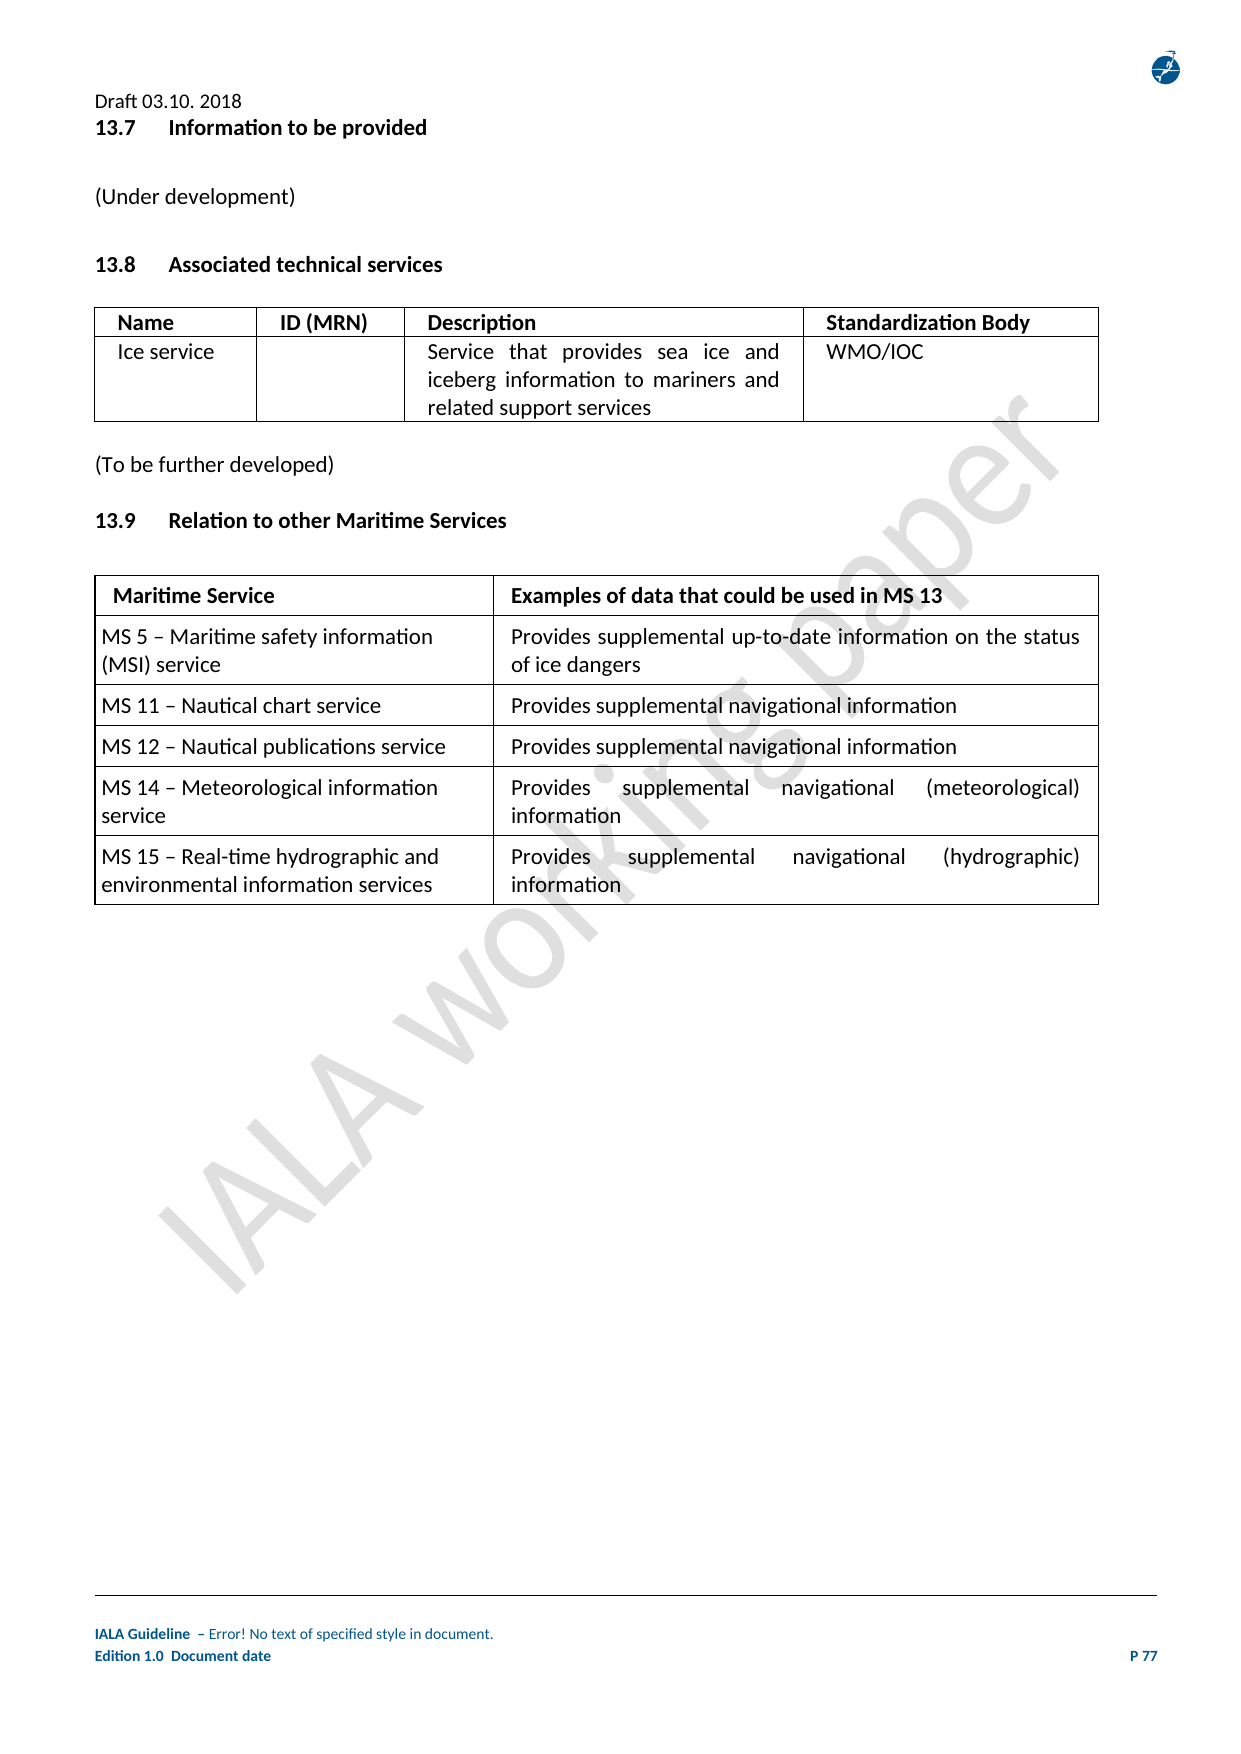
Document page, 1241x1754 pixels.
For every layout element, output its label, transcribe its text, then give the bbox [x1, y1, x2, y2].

table_header Maritime Service [96, 576, 493, 615]
table_header Description [405, 308, 803, 336]
text 13.8 Associated technical services [94, 251, 1157, 279]
text 13.9 Relation to other Maritime Services [94, 506, 1157, 534]
table_cell Provides supplemental navigational (hydrographic) information [494, 836, 1098, 904]
picture [1120, 0, 1239, 119]
table_cell Provides supplemental navigational (meteorological) information [494, 767, 1098, 835]
table_cell [257, 337, 404, 421]
table_cell MS 15 – Real-time hydrographic and environmental information services [96, 836, 493, 904]
table_cell WMO/IOC [804, 337, 1098, 421]
table_cell Provides supplemental navigational information [494, 685, 1098, 725]
text (To be further developed) [94, 450, 1157, 478]
table_cell MS 12 – Nautical publications service [96, 726, 493, 766]
table_header Standardization Body [804, 308, 1098, 336]
text 13.7 Information to be provided [94, 113, 1157, 142]
table_cell MS 11 – Nautical chart service [96, 685, 493, 725]
table_header ID (MRN) [257, 308, 404, 336]
table_cell Provides supplemental navigational information [494, 726, 1098, 766]
table_cell Provides supplemental up-to-date information on the status of ice dangers [494, 616, 1098, 684]
table_cell MS 5 – Maritime safety information (MSI) service [96, 616, 493, 684]
table_cell MS 14 – Meteorological information service [96, 767, 493, 835]
table_cell Service that provides sea ice and iceberg information to mariners and related support services [405, 337, 803, 421]
text (Under development) [94, 182, 1157, 210]
table_header Name [95, 308, 256, 336]
table_cell Ice service [95, 337, 256, 421]
table_header Examples of data that could be used in MS 13 [494, 576, 1098, 615]
